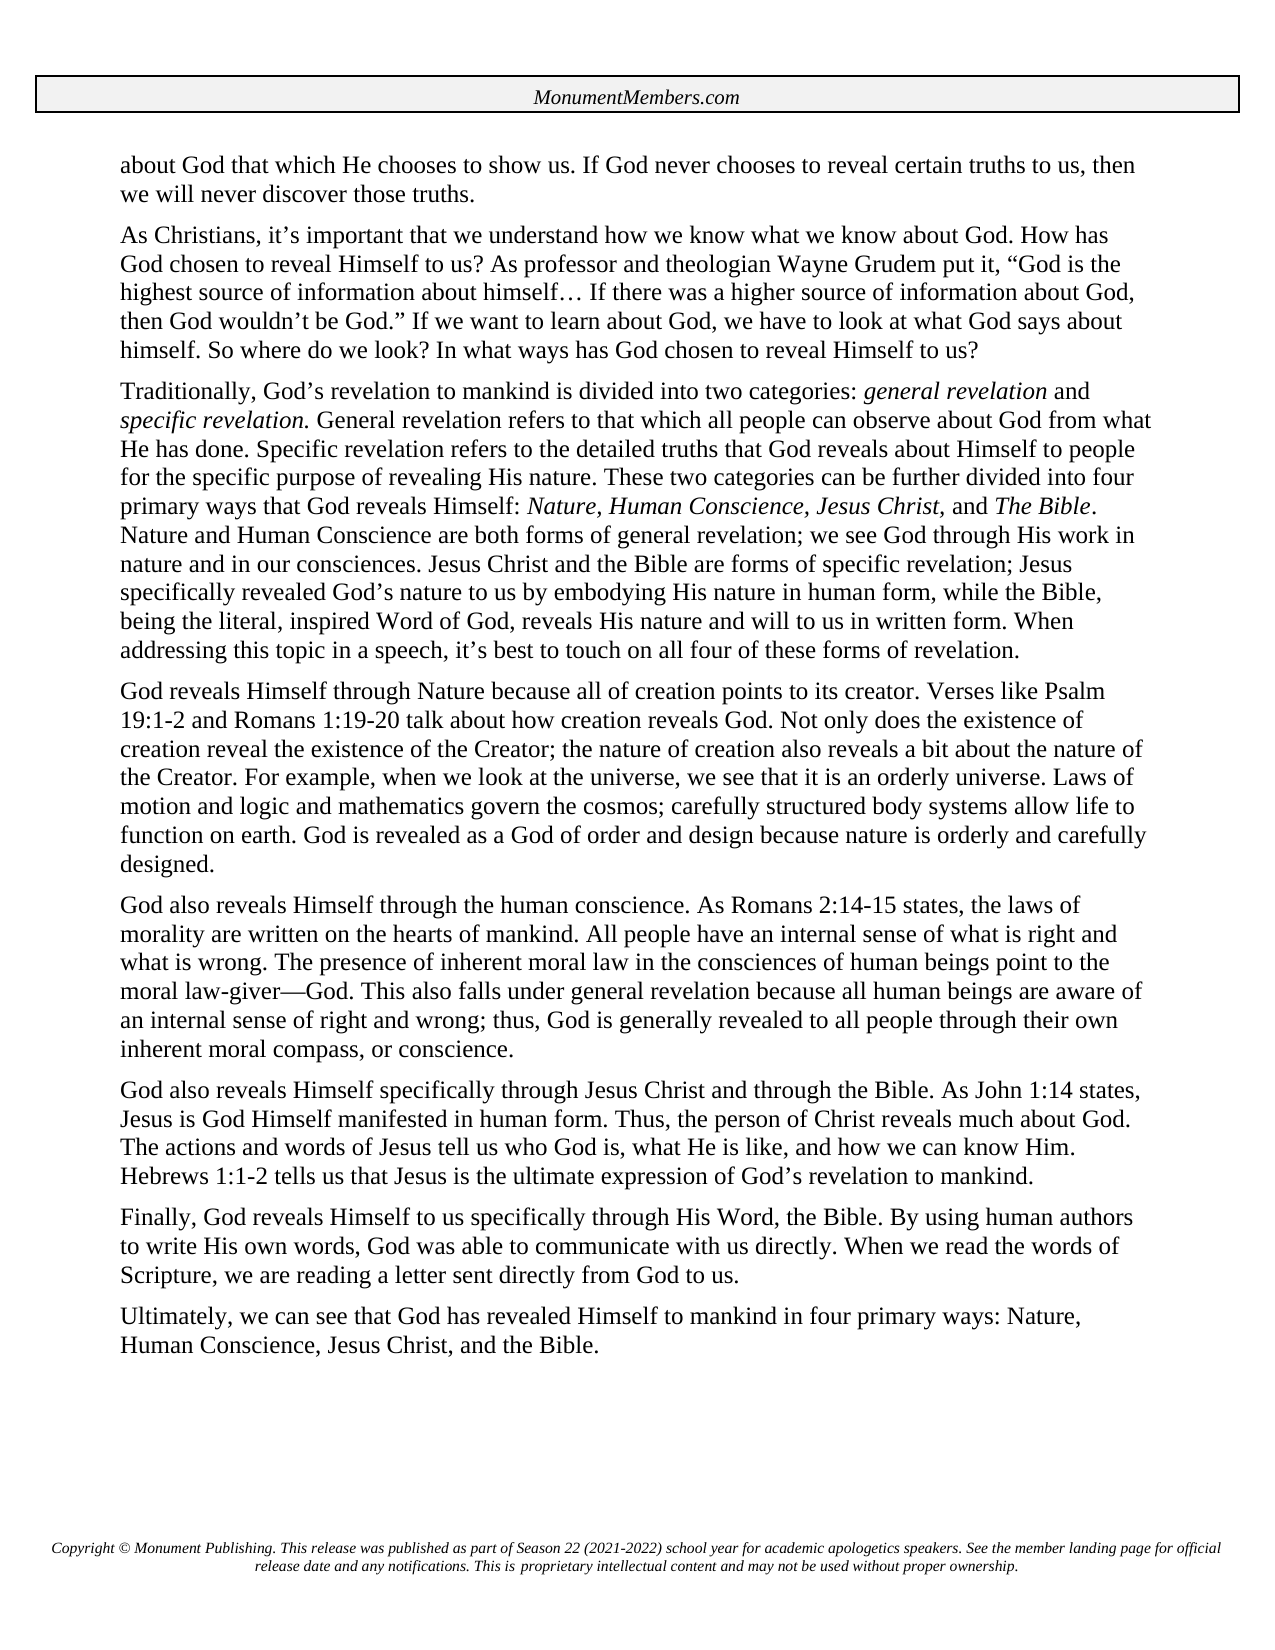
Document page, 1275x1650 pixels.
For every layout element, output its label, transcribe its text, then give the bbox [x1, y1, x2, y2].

list Traditionally, God’s revelation to mankind is divided into two categories: general revelation and specific revelation. General revelation refers to that which all people can observe about God from what He has done. Specific revelation refers to the detailed truths that God reveals about Himself to people for the specific purpose of revealing His nature. These two categories can be further divided into four primary ways that God reveals Himself: Nature, Human Conscience, Jesus Christ, and The Bible. Nature and Human Conscience are both forms of general revelation; we see God through His work in nature and in our consciences. Jesus Christ and the Bible are forms of specific revelation; Jesus specifically revealed God’s nature to us by embodying His nature in human form, while the Bible, being the literal, inspired Word of God, reveals His nature and will to us in written form. When addressing this topic in a speech, it’s best to touch on all four of these forms of revelation. [120, 376, 1155, 664]
list Finally, God reveals Himself to us specifically through His Word, the Bible. By using human authors to write His own words, God was able to communicate with us directly. When we read the words of Scripture, we are reading a letter sent directly from God to us. [120, 1202, 1155, 1289]
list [120, 150, 1155, 207]
list God also reveals Himself through the human conscience. As Romans 2:14-15 states, the laws of morality are written on the hearts of mankind. All people have an internal sense of what is right and what is wrong. The presence of inherent moral law in the consciences of human beings point to the moral law-giver—God. This also falls under general revelation because all human beings are aware of an internal sense of right and wrong; thus, God is generally revealed to all people through their own inherent moral compass, or conscience. [120, 890, 1155, 1062]
list As Christians, it’s important that we understand how we know what we know about God. How has God chosen to reveal Himself to us? As professor and theologian Wayne Grudem put it, “God is the highest source of information about himself… If there was a higher source of information about God, then God wouldn’t be God.” If we want to learn about God, we have to look at what God says about himself. So where do we look? In what ways has God chosen to reveal Himself to us? [120, 220, 1155, 364]
list God reveals Himself through Nature because all of creation points to its creator. Verses like Psalm 19:1-2 and Romans 1:19-20 talk about how creation reveals God. Not only does the existence of creation reveal the existence of the Creator; the nature of creation also reveals a bit about the nature of the Creator. For example, when we look at the universe, we see that it is an orderly universe. Laws of motion and logic and mathematics govern the cosmos; carefully structured body systems allow life to function on earth. God is revealed as a God of order and design because nature is orderly and carefully designed. [120, 676, 1155, 877]
list Ultimately, we can see that God has revealed Himself to mankind in four primary ways: Nature, Human Conscience, Jesus Christ, and the Bible. [120, 1301, 1155, 1359]
list God also reveals Himself specifically through Jesus Christ and through the Bible. As John 1:14 states, Jesus is God Himself manifested in human form. Thus, the person of Christ reveals much about God. The actions and words of Jesus tell us who God is, what He is like, and how we can know Him. Hebrews 1:1-2 tells us that Jesus is the ultimate expression of God’s revelation to mankind. [120, 1075, 1155, 1190]
